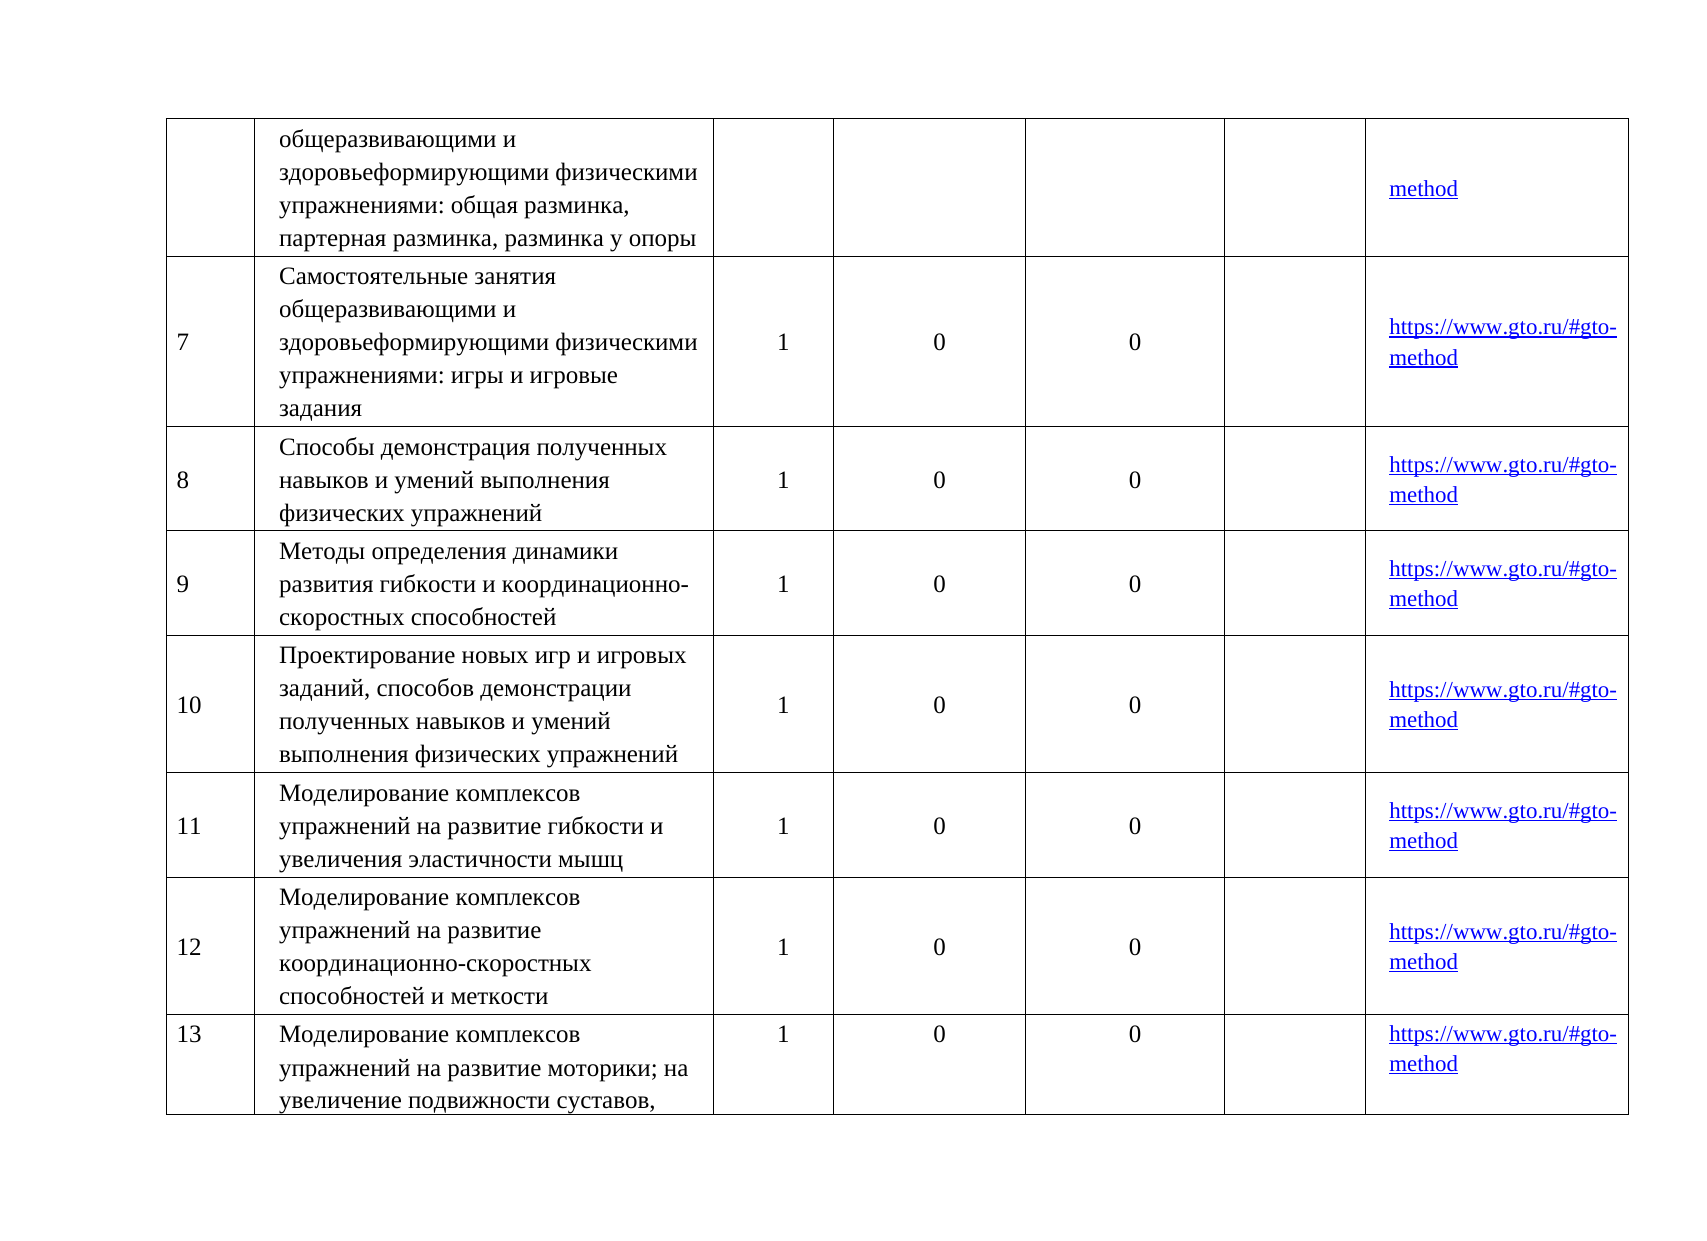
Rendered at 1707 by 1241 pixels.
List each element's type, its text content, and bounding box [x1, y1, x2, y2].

table_cell 0 [1026, 257, 1224, 426]
table_cell 0 [1026, 119, 1224, 256]
table_cell 1 [714, 1015, 833, 1114]
table_cell 0 [834, 257, 1025, 426]
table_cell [255, 1015, 713, 1114]
table_cell 11 [167, 773, 254, 876]
table_cell 0 [834, 636, 1025, 772]
table_cell [1225, 636, 1365, 772]
table_cell [1225, 119, 1365, 256]
table_cell https://www.gto.ru/#gto-method [1366, 878, 1628, 1014]
table_cell 1 [714, 531, 833, 635]
table_cell Способы демонстрация полученных навыков и умений выполнения физических упражнений [255, 427, 713, 530]
table_cell Моделирование комплексов упражнений на развитие координационно-скоростных способностей и меткости [255, 878, 713, 1014]
table_cell 0 [834, 427, 1025, 530]
table_cell 1 [714, 119, 833, 256]
table_cell [1225, 773, 1365, 876]
table_cell https://www.gto.ru/#gto-method [1366, 531, 1628, 635]
table_cell 8 [167, 427, 254, 530]
table_cell Методы определения динамики развития гибкости и координационно-скоростных способностей [255, 531, 713, 635]
table_cell [1225, 1015, 1365, 1114]
table_cell 1 [714, 427, 833, 530]
table_cell 7 [167, 257, 254, 426]
table_cell 12 [167, 878, 254, 1014]
table_cell 0 [834, 878, 1025, 1014]
table_cell Проектирование новых игр и игровых заданий, способов демонстрации полученных навыков и умений выполнения физических упражнений [255, 636, 713, 772]
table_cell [1366, 1015, 1628, 1114]
table_cell [1225, 427, 1365, 530]
table_cell 0 [834, 1015, 1025, 1114]
table_cell 0 [834, 119, 1025, 256]
table_cell https://www.gto.ru/#gto-method [1366, 427, 1628, 530]
table_cell 13 [167, 1015, 254, 1114]
table_cell 0 [1026, 878, 1224, 1014]
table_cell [1366, 119, 1628, 256]
table_cell 6 [167, 119, 254, 256]
table_cell 0 [1026, 636, 1224, 772]
table_cell 10 [167, 636, 254, 772]
table_cell 1 [714, 773, 833, 876]
table_cell [1225, 257, 1365, 426]
table_cell 0 [1026, 773, 1224, 876]
table_cell 1 [714, 636, 833, 772]
table_cell 0 [1026, 1015, 1224, 1114]
table_cell 0 [1026, 531, 1224, 635]
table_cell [255, 119, 713, 256]
table_cell Моделирование комплексов упражнений на развитие гибкости и увеличения эластичности мышц [255, 773, 713, 876]
table_cell https://www.gto.ru/#gto-method [1366, 773, 1628, 876]
table_cell 0 [834, 773, 1025, 876]
table_cell 1 [714, 257, 833, 426]
table_cell 0 [1026, 427, 1224, 530]
table_cell [1225, 531, 1365, 635]
table_cell 1 [714, 878, 833, 1014]
table_cell Самостоятельные занятия общеразвивающими и здоровьеформирующими физическими упражнениями: игры и игровые задания [255, 257, 713, 426]
table_cell 9 [167, 531, 254, 635]
table_cell [1225, 878, 1365, 1014]
table_cell https://www.gto.ru/#gto-method [1366, 257, 1628, 426]
table_cell https://www.gto.ru/#gto-method [1366, 636, 1628, 772]
table_cell 0 [834, 531, 1025, 635]
